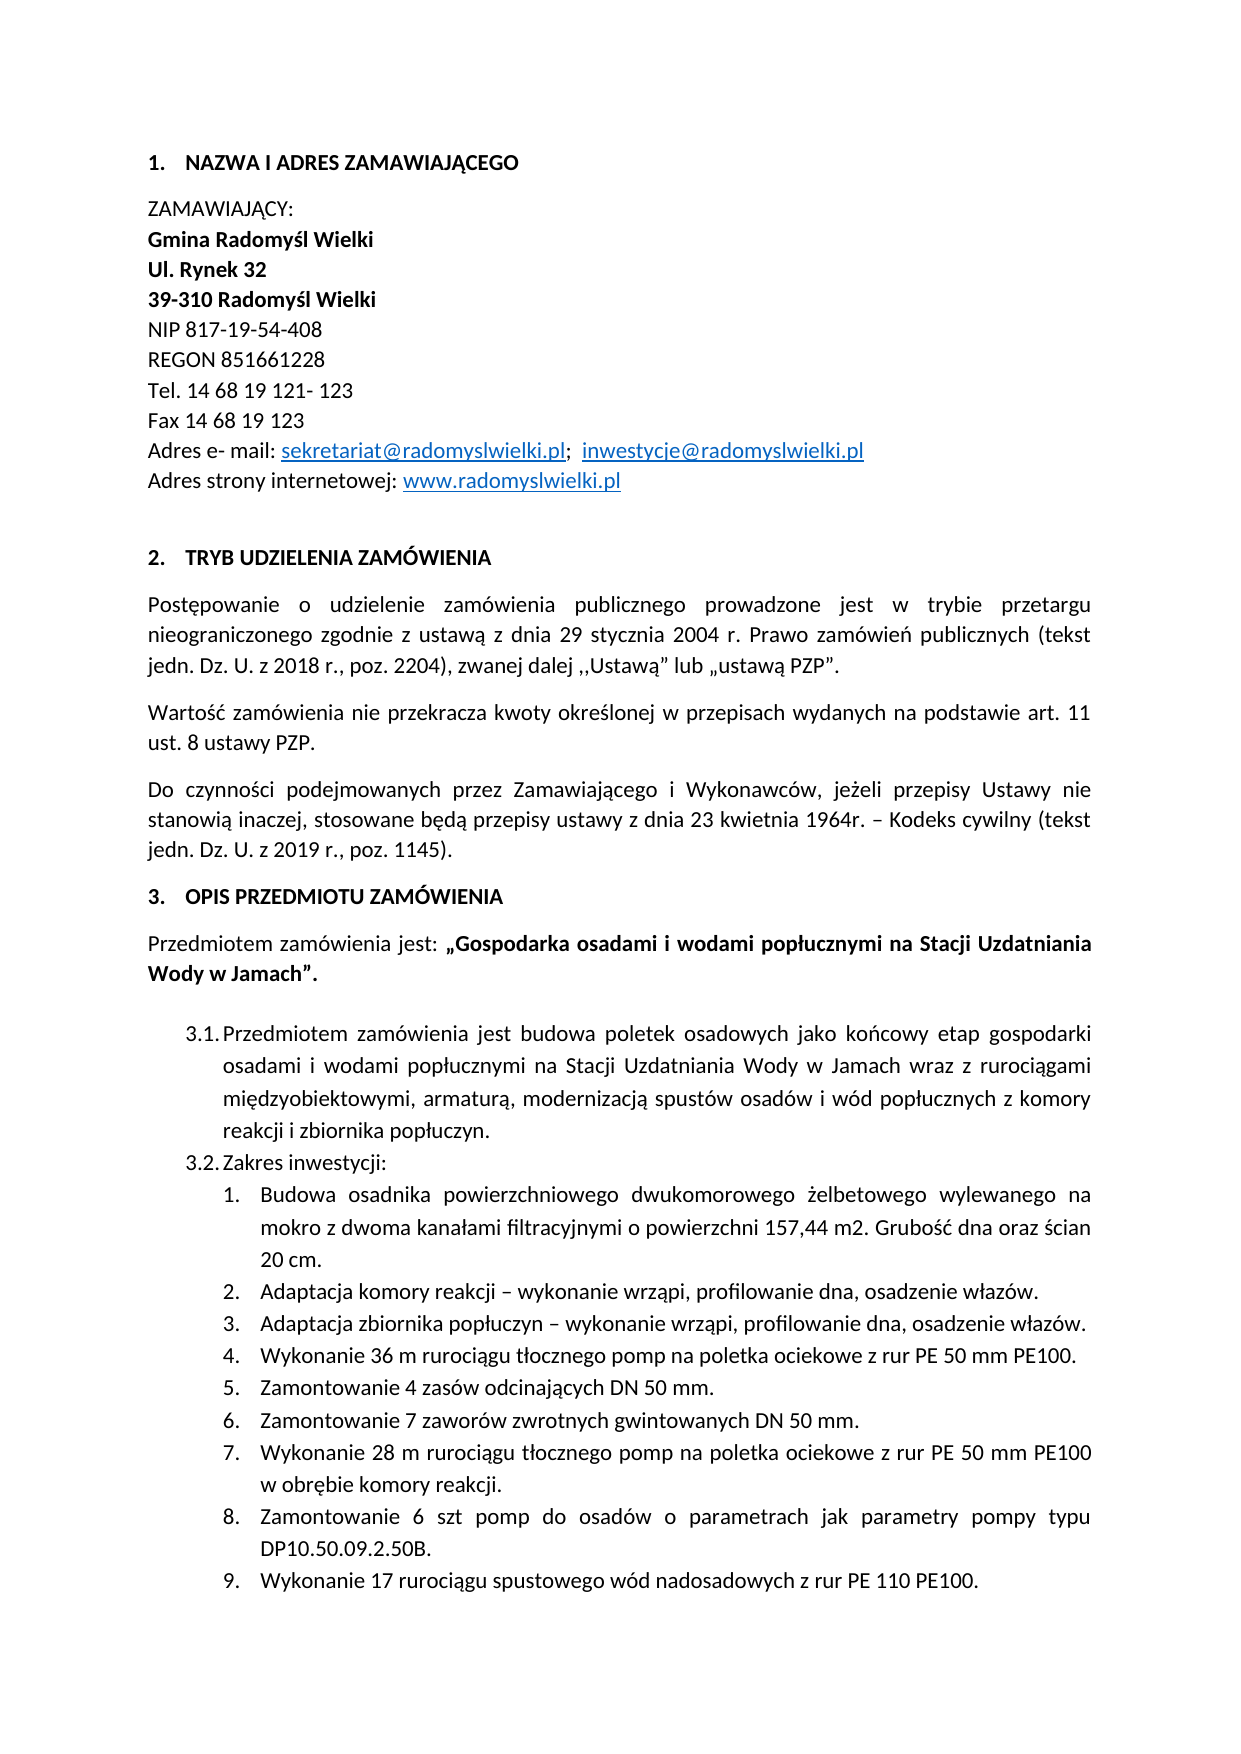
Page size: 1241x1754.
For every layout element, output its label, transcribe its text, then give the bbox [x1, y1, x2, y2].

text Ul. Rynek 32 [148, 255, 1093, 283]
text Tel. 14 68 19 121- 123 [148, 376, 1093, 404]
list Budowa osadnika powierzchniowego dwukomorowego żelbetowego wylewanego na mokro z dwoma kanałami filtracyjnymi o powierzchni 157,44 m2. Grubość dna oraz ścian 20 cm. [223, 1180, 1093, 1273]
text REGON 851661228 [148, 346, 1093, 373]
text NIP 817-19-54-408 [148, 315, 1093, 343]
list Zamontowanie 4 zasów odcinających DN 50 mm. [223, 1373, 1093, 1402]
list TRYB UDZIELENIA ZAMÓWIENIA [148, 543, 1093, 571]
text Adres e- mail: sekretariat@radomyslwielki.pl; inwestycje@radomyslwielki.pl [148, 436, 1093, 464]
list Przedmiotem zamówienia jest budowa poletek osadowych jako końcowy etap gospodarki osadami i wodami popłucznymi na Stacji Uzdatniania Wody w Jamach wraz z rurociągami międzyobiektowymi, armaturą, modernizacją spustów osadów i wód popłucznych z komory reakcji i zbiornika popłuczyn. [185, 1019, 1093, 1144]
list Zakres inwestycji: [185, 1148, 1093, 1176]
list Wykonanie 17 rurociągu spustowego wód nadosadowych z rur PE 110 PE100. [223, 1567, 1093, 1595]
text Gmina Radomyśl Wielki [148, 225, 1093, 253]
list Wykonanie 28 m rurociągu tłocznego pomp na poletka ociekowe z rur PE 50 mm PE100 w obrębie komory reakcji. [223, 1438, 1093, 1498]
text Do czynności podejmowanych przez Zamawiającego i Wykonawców, jeżeli przepisy Ustawy nie stanowią inaczej, stosowane będą przepisy ustawy z dnia 23 kwietnia 1964r. – Kodeks cywilny (tekst jedn. Dz. U. z 2019 r., poz. 1145). [148, 775, 1093, 863]
list Adaptacja komory reakcji – wykonanie wrząpi, profilowanie dna, osadzenie włazów. [223, 1277, 1093, 1305]
list NAZWA I ADRES ZAMAWIAJĄCEGO [148, 148, 1093, 176]
text Adres strony internetowej: www.radomyslwielki.pl [148, 466, 1093, 494]
list Zamontowanie 6 szt pomp do osadów o parametrach jak parametry pompy typu DP10.50.09.2.50B. [223, 1502, 1093, 1562]
list OPIS PRZEDMIOTU ZAMÓWIENIA [148, 882, 1093, 910]
text Wartość zamówienia nie przekracza kwoty określonej w przepisach wydanych na podstawie art. 11 ust. 8 ustawy PZP. [148, 698, 1093, 756]
text Postępowanie o udzielenie zamówienia publicznego prowadzone jest w trybie przetargu nieograniczonego zgodnie z ustawą z dnia 29 stycznia 2004 r. Prawo zamówień publicznych (tekst jedn. Dz. U. z 2018 r., poz. 2204), zwanej dalej ,,Ustawą” lub „ustawą PZP”. [148, 590, 1093, 679]
text Fax 14 68 19 123 [148, 406, 1093, 434]
text Przedmiotem zamówienia jest: „Gospodarka osadami i wodami popłucznymi na Stacji Uzdatniania Wody w Jamach”. [148, 929, 1093, 987]
list Adaptacja zbiornika popłuczyn – wykonanie wrząpi, profilowanie dna, osadzenie włazów. [223, 1309, 1093, 1337]
text ZAMAWIAJĄCY: [148, 194, 1093, 222]
text 39-310 Radomyśl Wielki [148, 285, 1093, 313]
list Wykonanie 36 m rurociągu tłocznego pomp na poletka ociekowe z rur PE 50 mm PE100. [223, 1341, 1093, 1369]
list Zamontowanie 7 zaworów zwrotnych gwintowanych DN 50 mm. [223, 1406, 1093, 1434]
